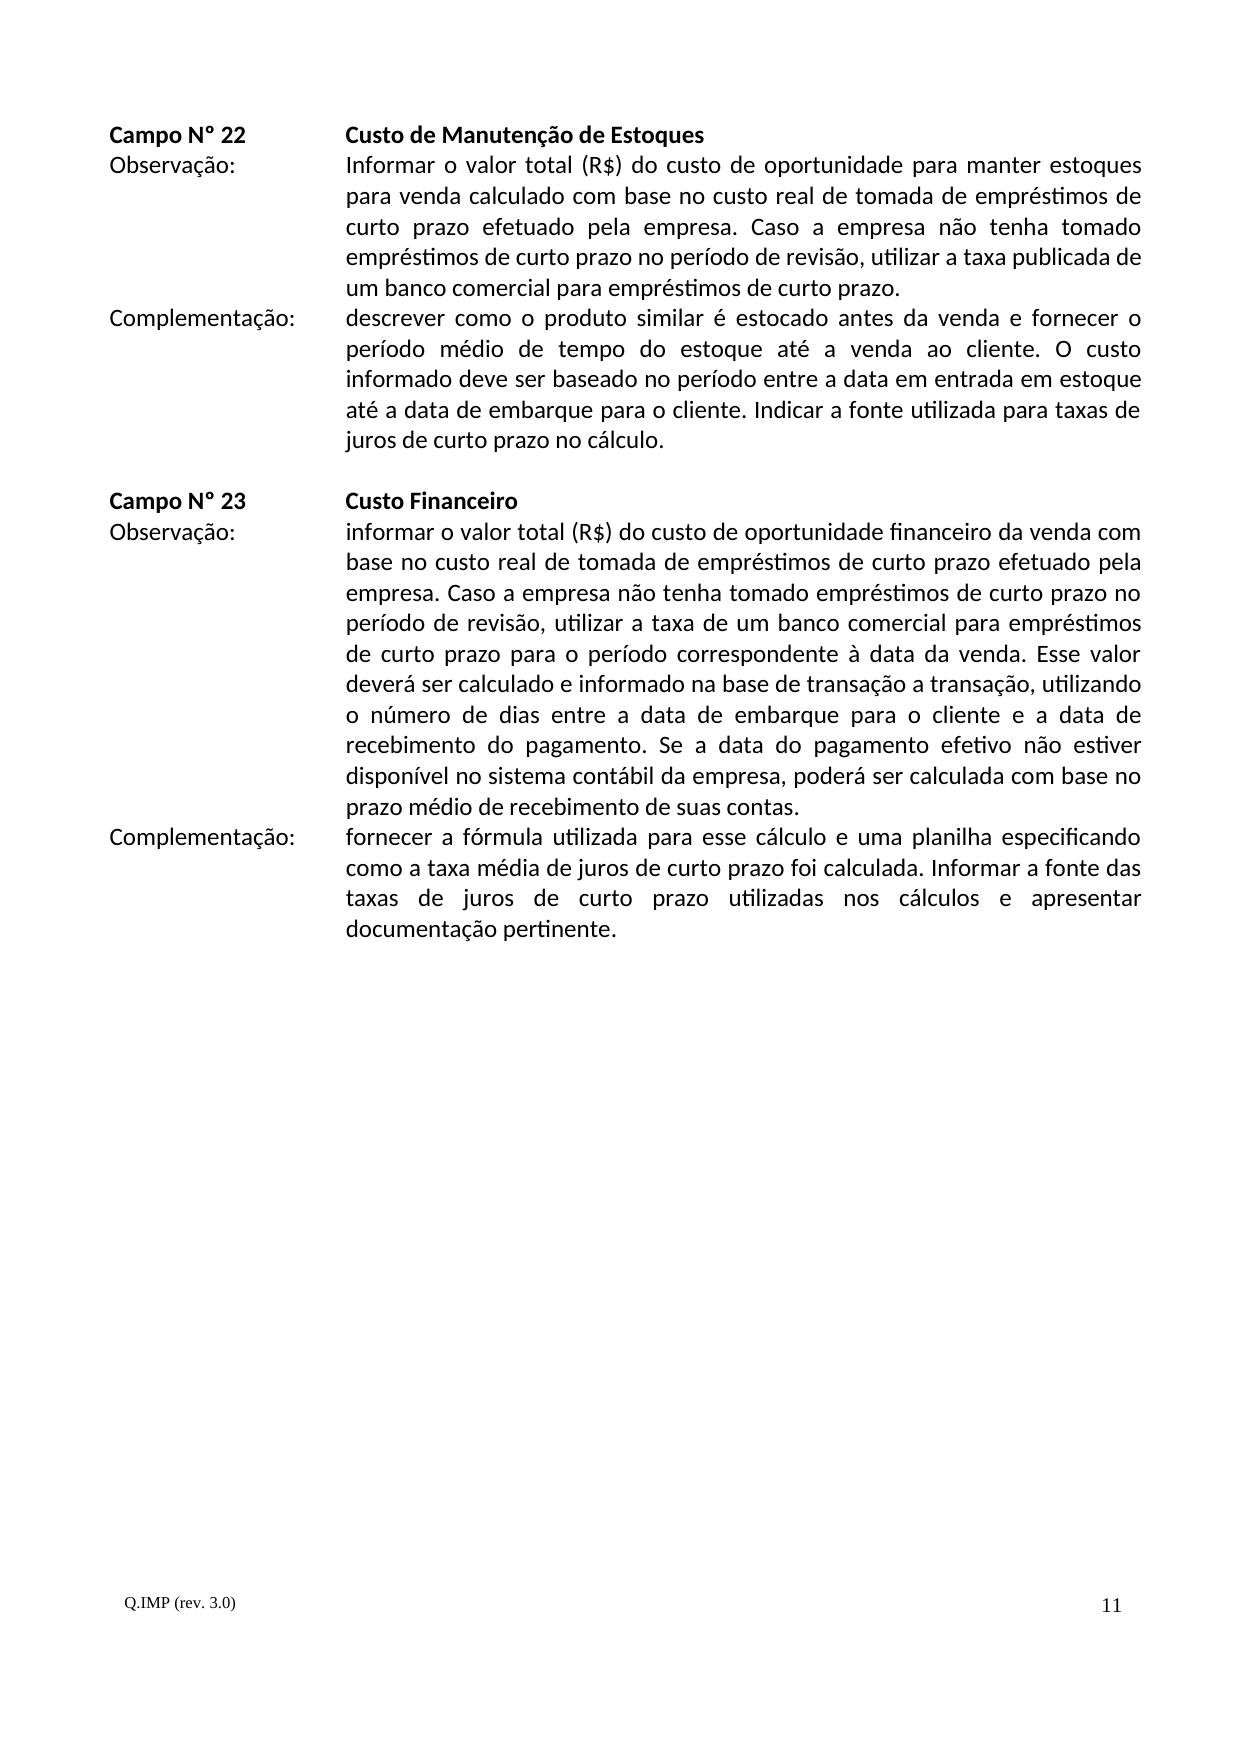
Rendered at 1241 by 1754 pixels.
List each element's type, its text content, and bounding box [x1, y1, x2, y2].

text Observação: Informar o valor total (R$) do custo de oportunidade para manter estoques para venda calculado com base no custo real de tomada de empréstimos de curto prazo efetuado pela empresa. Caso a empresa não tenha tomado empréstimos de curto prazo no período de revisão, utilizar a taxa publicada de um banco comercial para empréstimos de curto prazo. [109, 150, 1143, 302]
text Complementação: descrever como o produto similar é estocado antes da venda e fornecer o período médio de tempo do estoque até a venda ao cliente. O custo informado deve ser baseado no período entre a data em entrada em estoque até a data de embarque para o cliente. Indicar a fonte utilizada para taxas de juros de curto prazo no cálculo. [109, 302, 1143, 455]
text Campo Nº 22 Custo de Manutenção de Estoques [109, 119, 1143, 150]
text Observação: informar o valor total (R$) do custo de oportunidade financeiro da venda com base no custo real de tomada de empréstimos de curto prazo efetuado pela empresa. Caso a empresa não tenha tomado empréstimos de curto prazo no período de revisão, utilizar a taxa de um banco comercial para empréstimos de curto prazo para o período correspondente à data da venda. Esse valor deverá ser calculado e informado na base de transação a transação, utilizando o número de dias entre a data de embarque para o cliente e a data de recebimento do pagamento. Se a data do pagamento efetivo não estiver disponível no sistema contábil da empresa, poderá ser calculada com base no prazo médio de recebimento de suas contas. [109, 516, 1143, 821]
text Campo Nº 23 Custo Financeiro [109, 485, 1143, 516]
text Complementação: fornecer a fórmula utilizada para esse cálculo e uma planilha especificando como a taxa média de juros de curto prazo foi calculada. Informar a fonte das taxas de juros de curto prazo utilizadas nos cálculos e apresentar documentação pertinente. [109, 821, 1143, 943]
